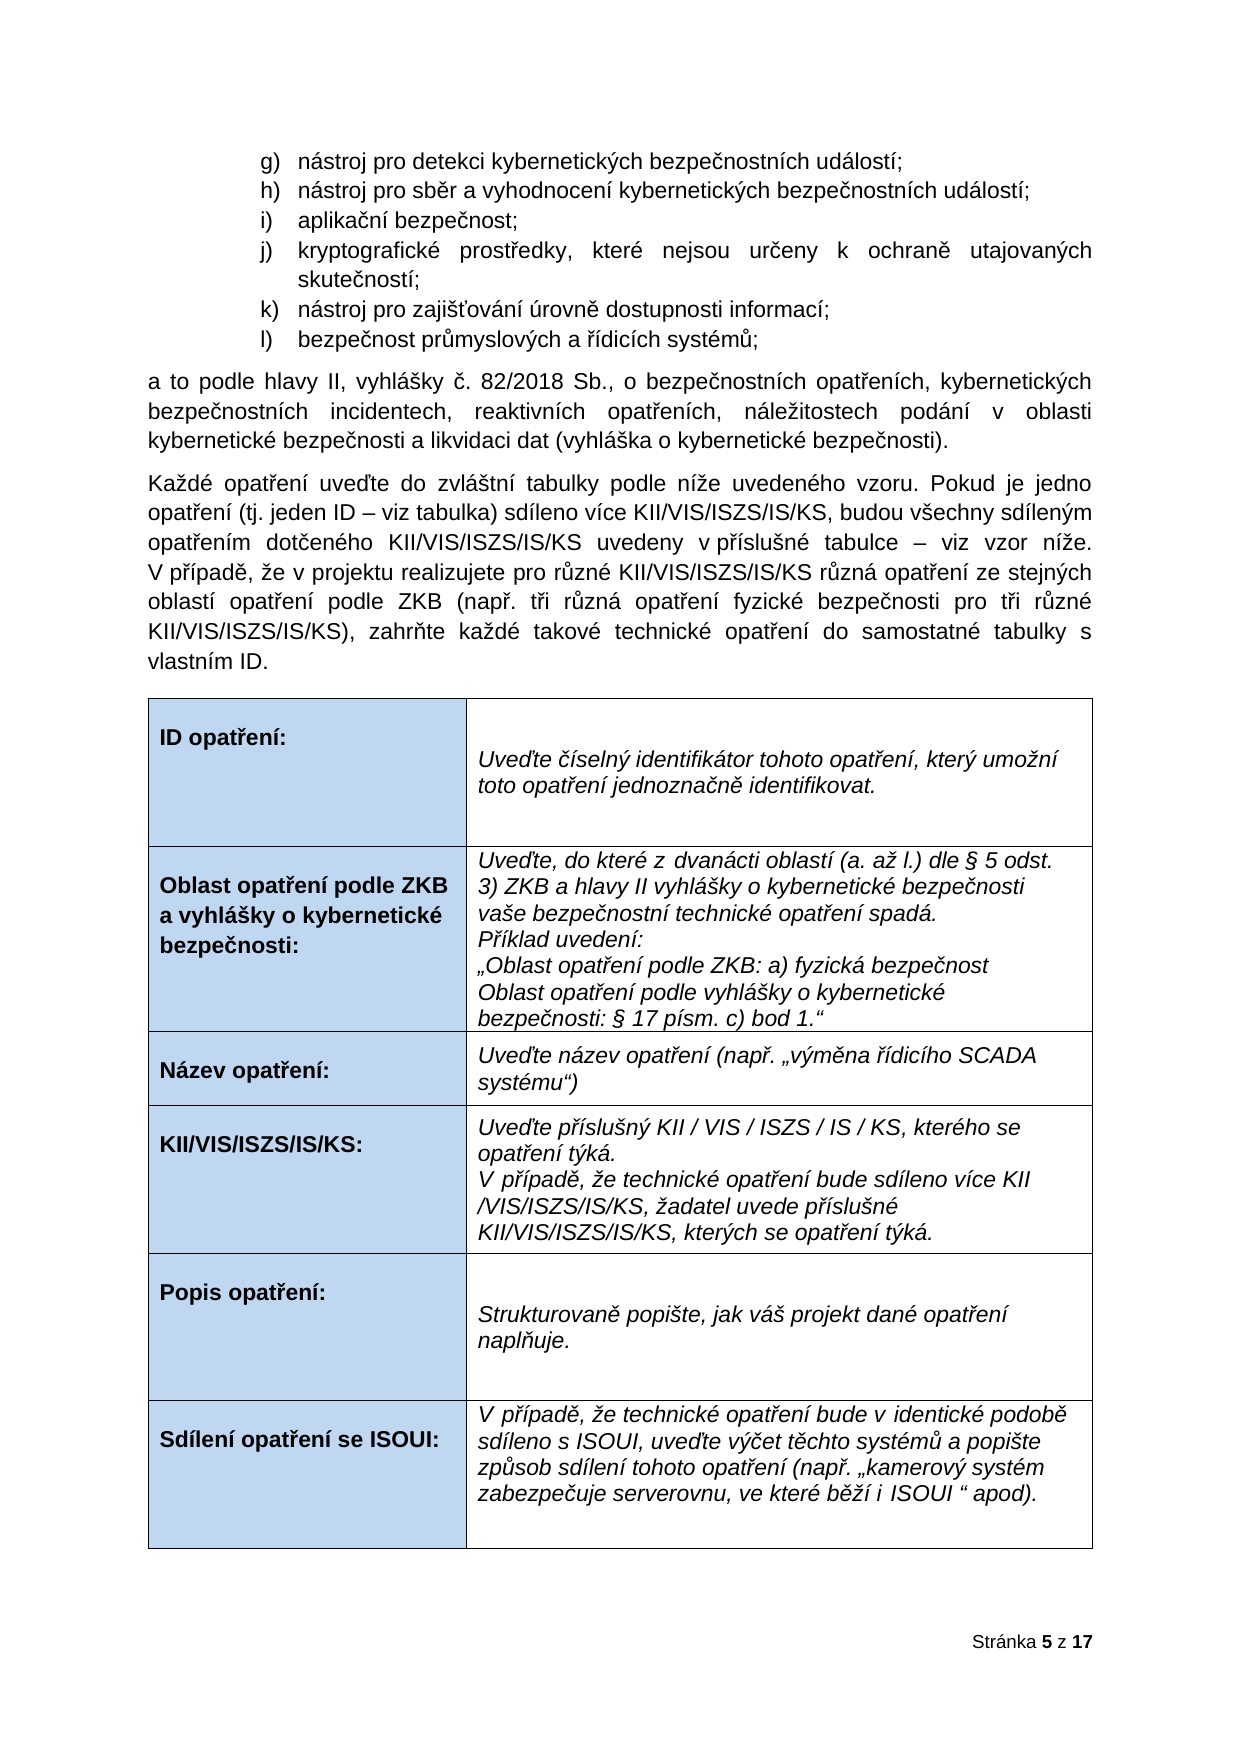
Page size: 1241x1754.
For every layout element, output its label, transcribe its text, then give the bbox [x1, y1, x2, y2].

table_cell Strukturovaně popište, jak váš projekt dané opatření naplňuje. [467, 1254, 1092, 1400]
text Každé opatření uveďte do zvláštní tabulky podle níže uvedeného vzoru. Pokud je jedno opatření (tj. jeden ID – viz tabulka) sdíleno více KII/VIS/ISZS/IS/KS, budou všechny sdíleným opatřením dotčeného KII/VIS/ISZS/IS/KS uvedeny v příslušné tabulce – viz vzor níže. V případě, že v projektu realizujete pro různé KII/VIS/ISZS/IS/KS různá opatření ze stejných oblastí opatření podle ZKB (např. tři různá opatření fyzické bezpečnosti pro tři různé KII/VIS/ISZS/IS/KS), zahrňte každé takové technické opatření do samostatné tabulky s vlastním ID. [148, 469, 1093, 674]
table_cell Uveďte název opatření (např. „výměna řídicího SCADA systému“) [467, 1032, 1092, 1105]
table_header Uveďte číselný identifikátor tohoto opatření, který umožní toto opatření jednoznačně identifikovat. [467, 699, 1092, 846]
table_cell Popis opatření: [149, 1254, 466, 1400]
list nástroj pro zajišťování úrovně dostupnosti informací; [260, 296, 1093, 322]
table_cell Uveďte, do které z dvanácti oblastí (a. až l.) dle § 5 odst. 3) ZKB a hlavy II vyhlášky o kybernetické bezpečnosti vaše bezpečnostní technické opatření spadá. Příklad uvedení: „Oblast opatření podle ZKB: a) fyzická bezpečnost Oblast opatření podle vyhlášky o kybernetické bezpečnosti: § 17 písm. c) bod 1.“ [467, 847, 1092, 1031]
list nástroj pro sběr a vyhodnocení kybernetických bezpečnostních událostí; [260, 177, 1093, 204]
list kryptografické prostředky, které nejsou určeny k ochraně utajovaných skutečností; [260, 237, 1093, 293]
table_cell Název opatření: [149, 1032, 466, 1105]
table_cell Uveďte příslušný KII / VIS / ISZS / IS / KS, kterého se opatření týká. V případě, že technické opatření bude sdíleno více KII /VIS/ISZS/IS/KS, žadatel uvede příslušné KII/VIS/ISZS/IS/KS, kterých se opatření týká. [467, 1106, 1092, 1253]
table_cell KII/VIS/ISZS/IS/KS: [149, 1106, 466, 1253]
list aplikační bezpečnost; [260, 207, 1093, 233]
table_cell Oblast opatření podle ZKB a vyhlášky o kybernetické bezpečnosti: [149, 847, 466, 1031]
table_header ID opatření: [149, 699, 466, 846]
table_cell Sdílení opatření se ISOUI: [149, 1401, 466, 1548]
text a to podle hlavy II, vyhlášky č. 82/2018 Sb., o bezpečnostních opatřeních, kybernetických bezpečnostních incidentech, reaktivních opatřeních, náležitostech podání v oblasti kybernetické bezpečnosti a likvidaci dat (vyhláška o kybernetické bezpečnosti). [148, 368, 1093, 454]
list bezpečnost průmyslových a řídicích systémů; [260, 326, 1093, 352]
list nástroj pro detekci kybernetických bezpečnostních událostí; [260, 148, 1093, 174]
table_cell V případě, že technické opatření bude v identické podobě sdíleno s ISOUI, uveďte výčet těchto systémů a popište způsob sdílení tohoto opatření (např. „kamerový systém zabezpečuje serverovnu, ve které běží i ISOUI “ apod). [467, 1401, 1092, 1548]
